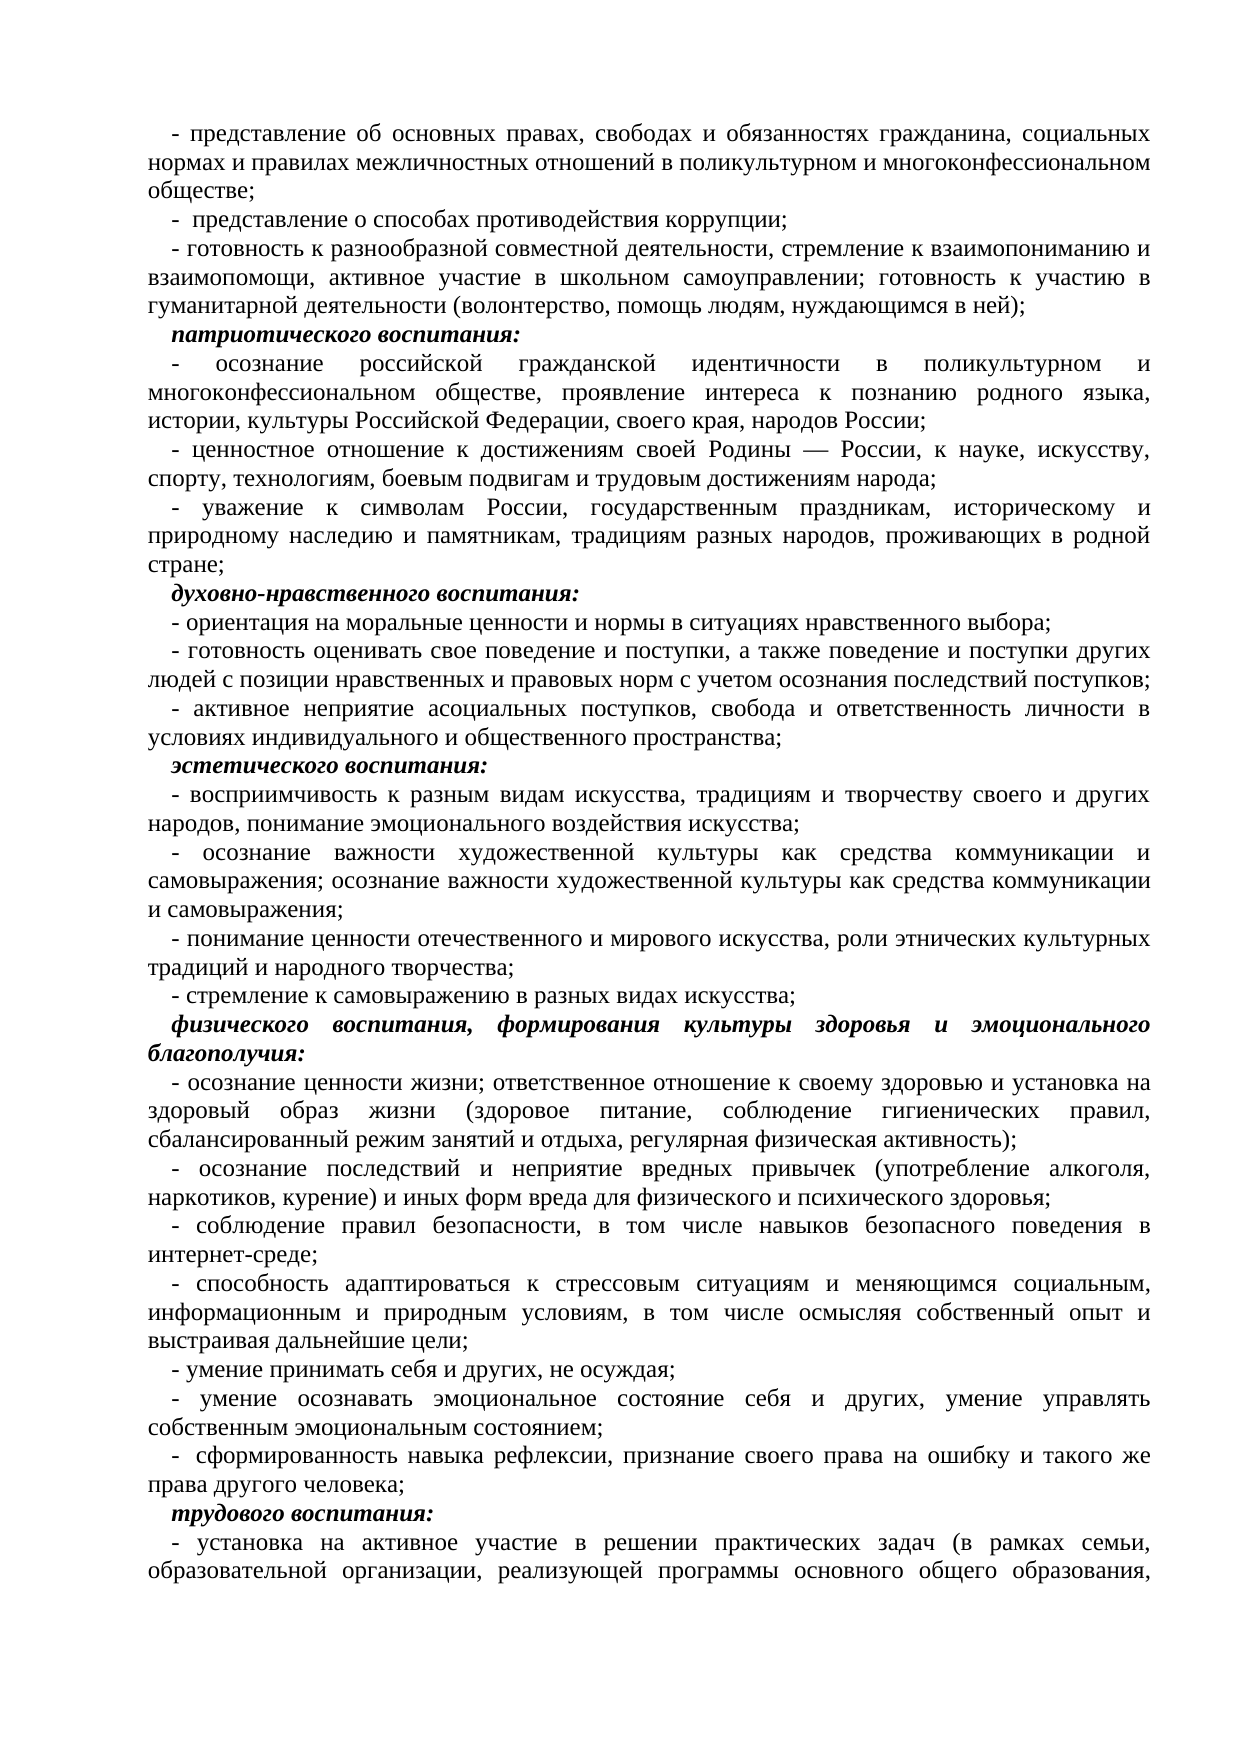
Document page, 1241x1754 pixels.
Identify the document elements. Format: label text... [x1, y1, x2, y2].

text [148, 1527, 1152, 1584]
text - представление об основных правах, свободах и обязанностях гражданина, социальных нормах и правилах межличностных отношений в поликультурном и многоконфессиональном обществе; [148, 118, 1152, 204]
text - активное неприятие асоциальных поступков, свобода и ответственность личности в условиях индивидуального и общественного пространства; [148, 693, 1152, 751]
text - осознание последствий и неприятие вредных привычек (употребление алкоголя, наркотиков, курение) и иных форм вреда для физического и психического здоровья; [148, 1153, 1152, 1211]
text - умение принимать себя и других, не осуждая; [148, 1354, 1152, 1383]
text - уважение к символам России, государственным праздникам, историческому и природному наследию и памятникам, традициям разных народов, проживающих в родной стране; [148, 492, 1152, 578]
text - стремление к самовыражению в разных видах искусства; [148, 981, 1152, 1009]
text - представление о способах противодействия коррупции; [148, 204, 1152, 233]
text эстетического воспитания: [148, 751, 1152, 779]
text патриотического воспитания: [148, 319, 1152, 348]
text - соблюдение правил безопасности, в том числе навыков безопасного поведения в интернет-среде; [148, 1211, 1152, 1268]
text - ориентация на моральные ценности и нормы в ситуациях нравственного выбора; [148, 607, 1152, 636]
text - сформированность навыка рефлексии, признание своего права на ошибку и такого же права другого человека; [148, 1441, 1152, 1498]
text - понимание ценности отечественного и мирового искусства, роли этнических культурных традиций и народного творчества; [148, 923, 1152, 981]
text - ценностное отношение к достижениям своей Родины — России, к науке, искусству, спорту, технологиям, боевым подвигам и трудовым достижениям народа; [148, 434, 1152, 492]
text трудового воспитания: [148, 1498, 1152, 1527]
text - осознание российской гражданской идентичности в поликультурном и многоконфессиональном обществе, проявление интереса к познанию родного языка, истории, культуры Российской Федерации, своего края, народов России; [148, 348, 1152, 434]
text - готовность к разнообразной совместной деятельности, стремление к взаимопониманию и взаимопомощи, активное участие в школьном самоуправлении; готовность к участию в гуманитарной деятельности (волонтерство, помощь людям, нуждающимся в ней); [148, 233, 1152, 319]
text - осознание ценности жизни; ответственное отношение к своему здоровью и установка на здоровый образ жизни (здоровое питание, соблюдение гигиенических правил, сбалансированный режим занятий и отдыха, регулярная физическая активность); [148, 1067, 1152, 1153]
text физического воспитания, формирования культуры здоровья и эмоционального благополучия: [148, 1009, 1152, 1067]
text - способность адаптироваться к стрессовым ситуациям и меняющимся социальным, информационным и природным условиям, в том числе осмысляя собственный опыт и выстраивая дальнейшие цели; [148, 1268, 1152, 1354]
text - готовность оценивать свое поведение и поступки, а также поведение и поступки других людей с позиции нравственных и правовых норм с учетом осознания последствий поступков; [148, 636, 1152, 693]
text духовно-нравственного воспитания: [148, 578, 1152, 607]
text - умение осознавать эмоциональное состояние себя и других, умение управлять собственным эмоциональным состоянием; [148, 1383, 1152, 1441]
text - осознание важности художественной культуры как средства коммуникации и самовыражения; осознание важности художественной культуры как средства коммуникации и самовыражения; [148, 837, 1152, 923]
text - восприимчивость к разным видам искусства, традициям и творчеству своего и других народов, понимание эмоционального воздействия искусства; [148, 779, 1152, 837]
